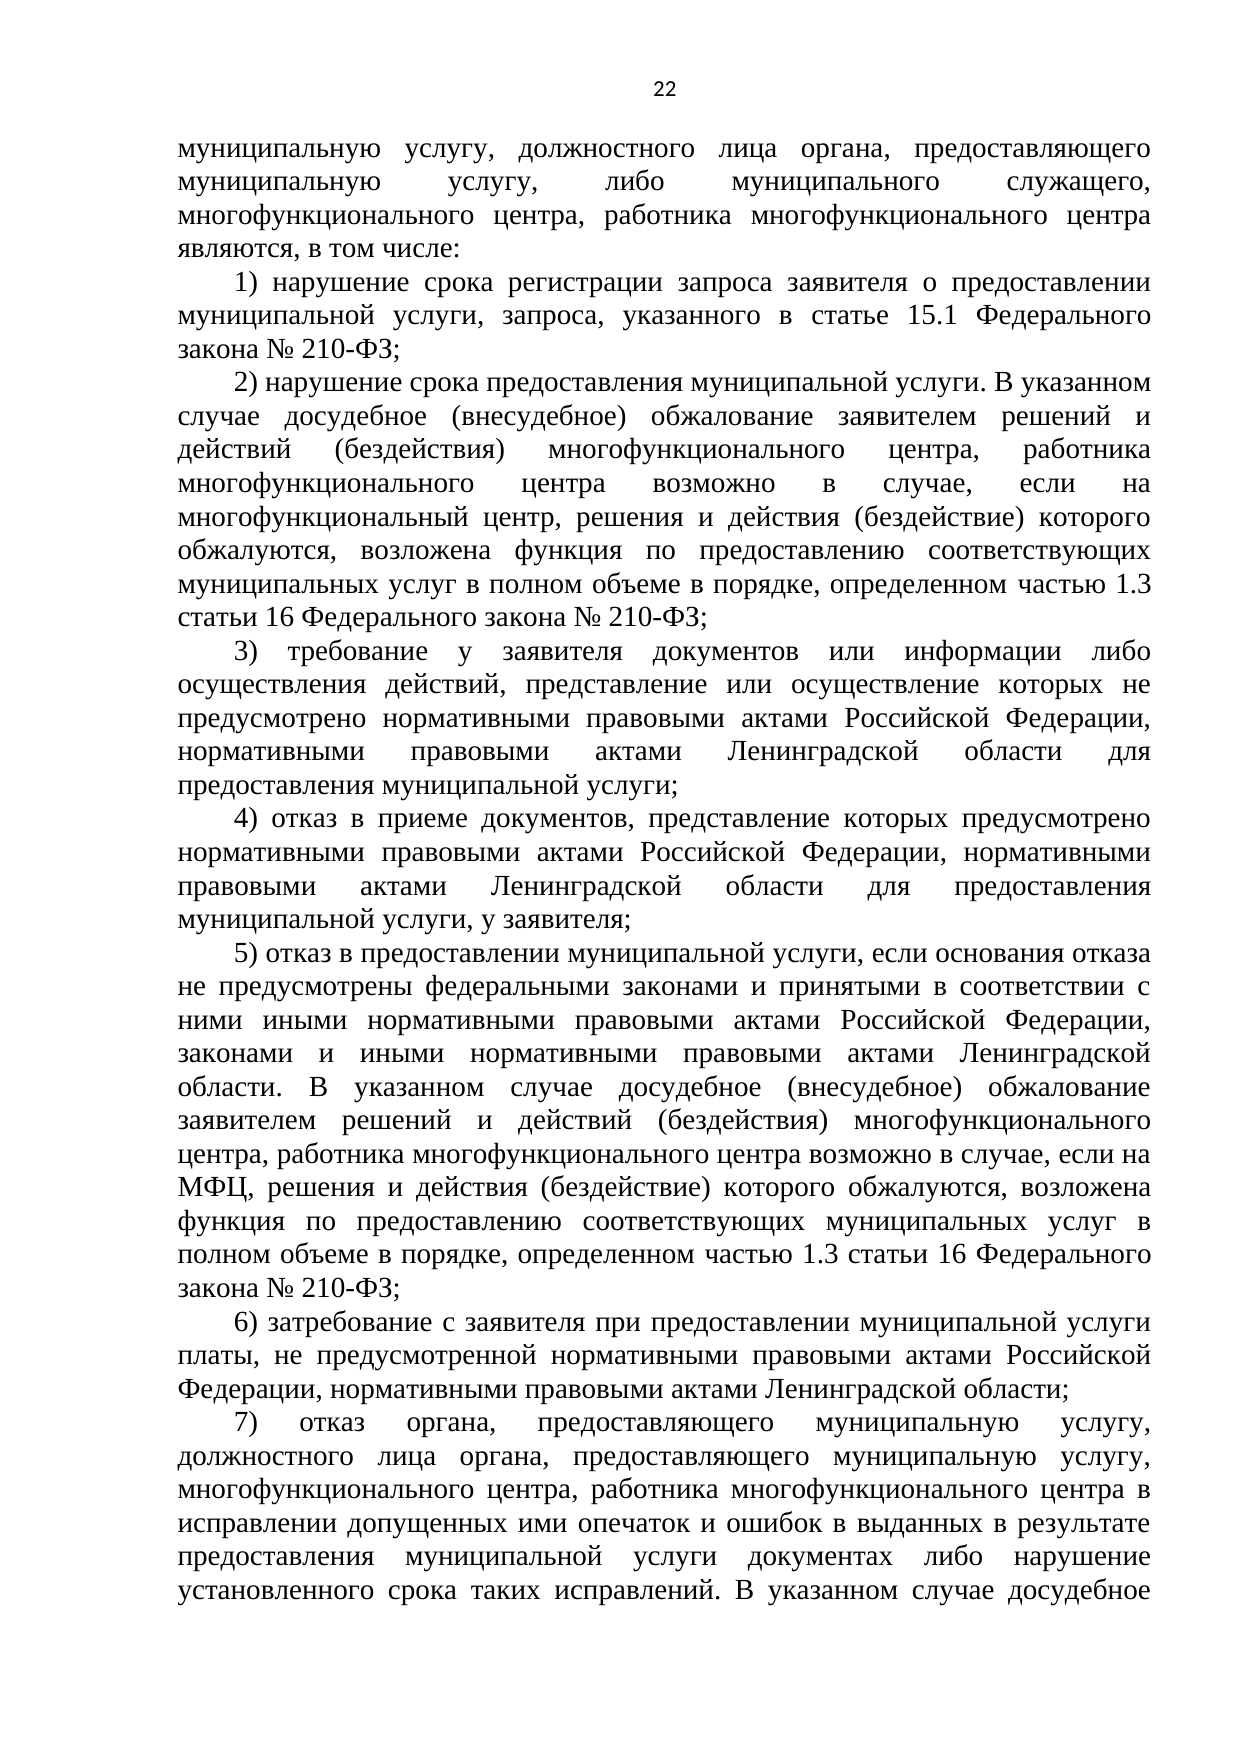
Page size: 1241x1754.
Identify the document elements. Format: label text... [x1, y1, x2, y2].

text 3) требование у заявителя документов или информации либо осуществления действий, представление или осуществление которых не предусмотрено нормативными правовыми актами Российской Федерации, нормативными правовыми актами Ленинградской области для предоставления муниципальной услуги; [177, 633, 1152, 801]
text 1) нарушение срока регистрации запроса заявителя о предоставлении муниципальной услуги, запроса, указанного в статье 15.1 Федерального закона № 210-ФЗ; [177, 264, 1152, 364]
text 6) затребование с заявителя при предоставлении муниципальной услуги платы, не предусмотренной нормативными правовыми актами Российской Федерации, нормативными правовыми актами Ленинградской области; [177, 1304, 1152, 1404]
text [177, 130, 1152, 264]
text 2) нарушение срока предоставления муниципальной услуги. В указанном случае досудебное (внесудебное) обжалование заявителем решений и действий (бездействия) многофункционального центра, работника многофункционального центра возможно в случае, если на многофункциональный центр, решения и действия (бездействие) которого обжалуются, возложена функция по предоставлению соответствующих муниципальных услуг в полном объеме в порядке, определенном частью 1.3 статьи 16 Федерального закона № 210-ФЗ; [177, 364, 1152, 633]
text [177, 1404, 1152, 1606]
text 4) отказ в приеме документов, представление которых предусмотрено нормативными правовыми актами Российской Федерации, нормативными правовыми актами Ленинградской области для предоставления муниципальной услуги, у заявителя; [177, 801, 1152, 935]
text 5) отказ в предоставлении муниципальной услуги, если основания отказа не предусмотрены федеральными законами и принятыми в соответствии с ними иными нормативными правовыми актами Российской Федерации, законами и иными нормативными правовыми актами Ленинградской области. В указанном случае досудебное (внесудебное) обжалование заявителем решений и действий (бездействия) многофункционального центра, работника многофункционального центра возможно в случае, если на МФЦ, решения и действия (бездействие) которого обжалуются, возложена функция по предоставлению соответствующих муниципальных услуг в полном объеме в порядке, определенном частью 1.3 статьи 16 Федерального закона № 210-ФЗ; [177, 935, 1152, 1304]
